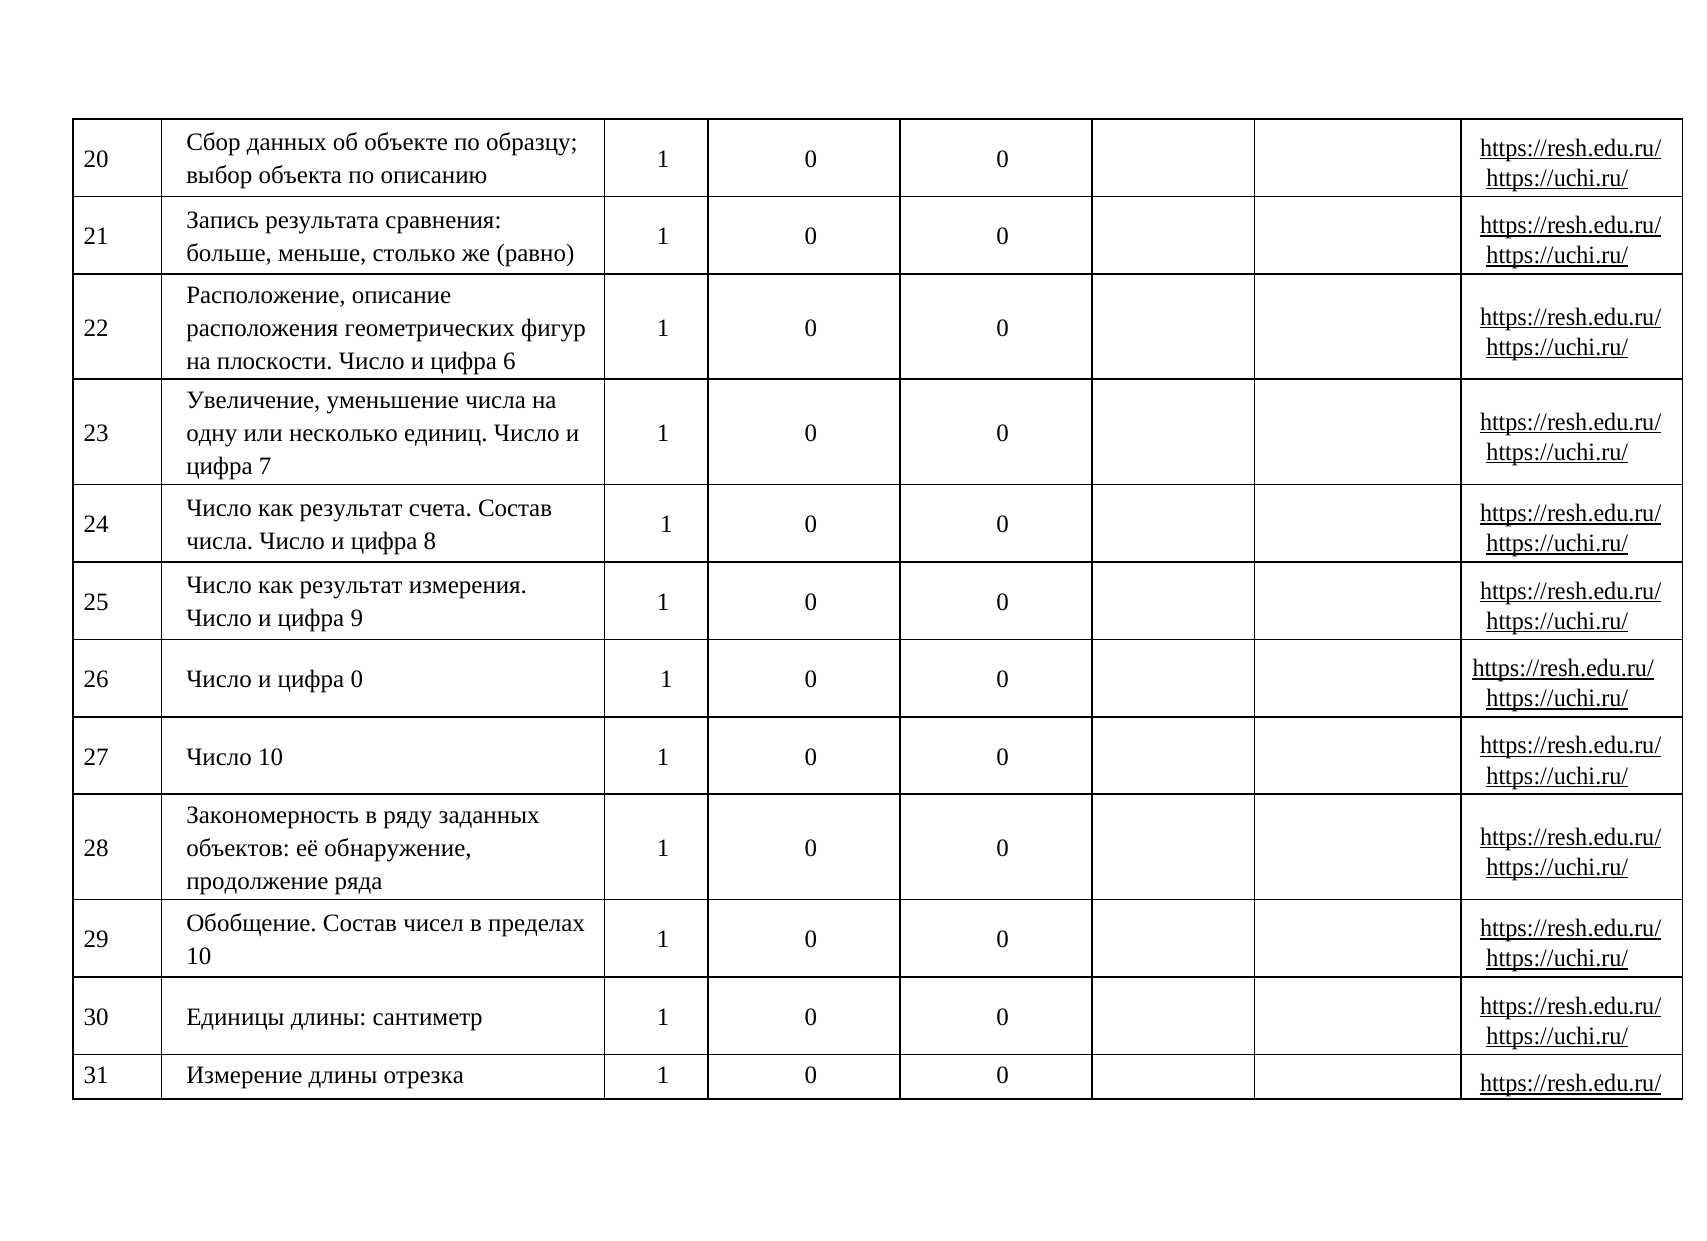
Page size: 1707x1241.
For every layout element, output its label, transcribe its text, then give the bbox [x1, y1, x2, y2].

table_cell 0 [901, 120, 1091, 196]
table_cell Увеличение, уменьшение числа на одну или несколько единиц. Число и цифра 7 [162, 380, 604, 484]
table_cell 1 [605, 795, 707, 899]
table_cell 31 [74, 1055, 161, 1098]
table_cell 1 [605, 120, 707, 196]
table_cell 0 [901, 563, 1091, 638]
table_cell 0 [709, 275, 899, 378]
table_cell 0 [709, 978, 899, 1053]
table_cell 20 [74, 120, 161, 196]
table_cell [1255, 275, 1460, 378]
table_cell https://resh.edu.ru/ https://uchi.ru/ [1462, 900, 1682, 976]
table_cell [1093, 900, 1254, 976]
table_cell 30 [74, 978, 161, 1053]
table_cell Единицы длины: сантиметр [162, 978, 604, 1053]
table_cell [1093, 120, 1254, 196]
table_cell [162, 1055, 604, 1098]
table_cell 29 [74, 900, 161, 976]
table_cell 0 [709, 1055, 899, 1098]
table_cell 27 [74, 718, 161, 793]
table_cell Число как результат счета. Состав числа. Число и цифра 8 [162, 485, 604, 561]
table_cell [1255, 380, 1460, 484]
table_cell https://resh.edu.ru/ https://uchi.ru/ [1462, 563, 1682, 638]
table_cell 0 [901, 380, 1091, 484]
table_cell [1255, 718, 1460, 793]
table_cell 0 [709, 485, 899, 561]
table_cell 1 [605, 978, 707, 1053]
table_cell 0 [709, 120, 899, 196]
table_cell 0 [901, 485, 1091, 561]
table_cell Расположение, описание расположения геометрических фигур на плоскости. Число и цифра 6 [162, 275, 604, 378]
table_cell 23 [74, 380, 161, 484]
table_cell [1462, 120, 1682, 196]
table_cell 26 [74, 640, 161, 716]
table_cell 0 [901, 640, 1091, 716]
table_cell 0 [709, 900, 899, 976]
table_cell 0 [901, 718, 1091, 793]
table_cell [1255, 900, 1460, 976]
table_cell [1093, 563, 1254, 638]
table_cell https://resh.edu.ru/ https://uchi.ru/ [1462, 640, 1682, 716]
table_cell 21 [74, 197, 161, 273]
table_cell [1255, 640, 1460, 716]
table_cell 1 [605, 640, 707, 716]
table_cell Число как результат измерения. Число и цифра 9 [162, 563, 604, 638]
table_cell 0 [709, 795, 899, 899]
table_cell 24 [74, 485, 161, 561]
table_cell Закономерность в ряду заданных объектов: её обнаружение, продолжение ряда [162, 795, 604, 899]
table_cell 0 [901, 978, 1091, 1053]
table_cell Обобщение. Состав чисел в пределах 10 [162, 900, 604, 976]
table_cell https://resh.edu.ru/ https://uchi.ru/ [1462, 380, 1682, 484]
table_cell 0 [709, 380, 899, 484]
table_cell [1255, 795, 1460, 899]
table_cell [1255, 978, 1460, 1053]
table_cell [1255, 120, 1460, 196]
table_cell [1255, 485, 1460, 561]
table_cell 25 [74, 563, 161, 638]
table_cell [1093, 197, 1254, 273]
table_cell Число и цифра 0 [162, 640, 604, 716]
table_cell https://resh.edu.ru/ https://uchi.ru/ [1462, 795, 1682, 899]
table_cell https://resh.edu.ru/ https://uchi.ru/ [1462, 978, 1682, 1053]
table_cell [1462, 1055, 1682, 1098]
table_cell 1 [605, 1055, 707, 1098]
table_cell [1093, 795, 1254, 899]
table_cell 0 [901, 275, 1091, 378]
table_cell 0 [709, 718, 899, 793]
table_cell 0 [901, 1055, 1091, 1098]
table_cell [1255, 563, 1460, 638]
table_cell 0 [709, 563, 899, 638]
table_cell 1 [605, 718, 707, 793]
table_cell [1093, 380, 1254, 484]
table_cell 1 [605, 900, 707, 976]
table_cell 1 [605, 380, 707, 484]
table_cell [1093, 275, 1254, 378]
table_cell 1 [605, 563, 707, 638]
table_cell [1093, 978, 1254, 1053]
table_cell 0 [709, 197, 899, 273]
table_cell Сбор данных об объекте по образцу; выбор объекта по описанию [162, 120, 604, 196]
table_cell [1255, 1055, 1460, 1098]
table_cell [1093, 718, 1254, 793]
table_cell 1 [605, 275, 707, 378]
table_cell [1093, 640, 1254, 716]
table_cell Число 10 [162, 718, 604, 793]
table_cell 1 [605, 197, 707, 273]
table_cell https://resh.edu.ru/ https://uchi.ru/ [1462, 718, 1682, 793]
table_cell 0 [901, 197, 1091, 273]
table_cell 0 [901, 795, 1091, 899]
table_cell https://resh.edu.ru/ https://uchi.ru/ [1462, 275, 1682, 378]
table_cell https://resh.edu.ru/ https://uchi.ru/ [1462, 197, 1682, 273]
table_cell 1 [605, 485, 707, 561]
table_cell [1093, 1055, 1254, 1098]
table_cell Запись результата сравнения: больше, меньше, столько же (равно) [162, 197, 604, 273]
table_cell 22 [74, 275, 161, 378]
table_cell 0 [901, 900, 1091, 976]
table_cell 0 [709, 640, 899, 716]
table_cell 28 [74, 795, 161, 899]
table_cell [1255, 197, 1460, 273]
table_cell [1093, 485, 1254, 561]
table_cell https://resh.edu.ru/ https://uchi.ru/ [1462, 485, 1682, 561]
